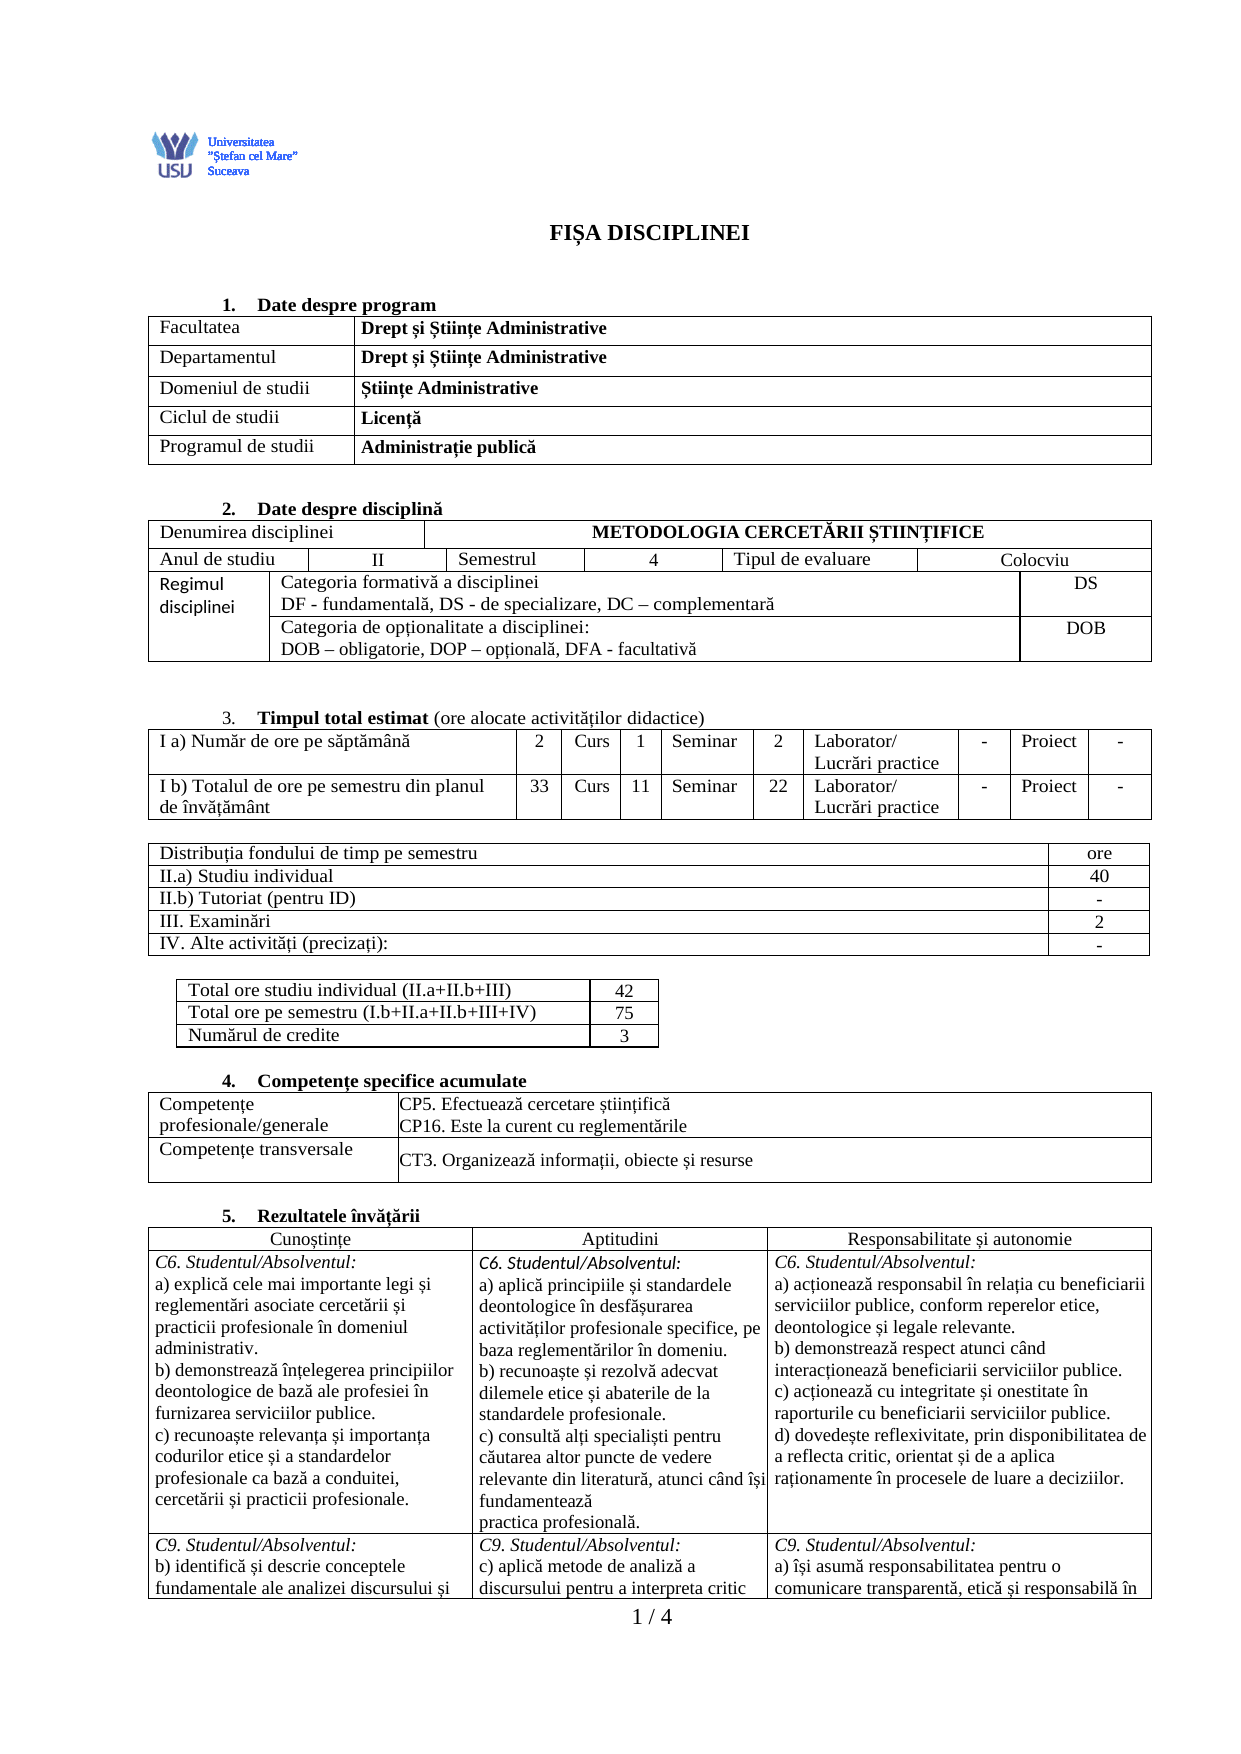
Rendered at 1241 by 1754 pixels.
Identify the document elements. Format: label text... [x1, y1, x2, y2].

table_cell 40 [1049, 866, 1149, 887]
table_cell - [1049, 934, 1149, 955]
table_cell Curs [562, 775, 620, 819]
table_cell Licență [355, 407, 1151, 435]
table_header Seminar [662, 730, 753, 774]
table_header METODOLOGIA CERCETĂRII ȘTIINȚIFICE [425, 521, 1151, 548]
table_cell Proiect [1011, 775, 1088, 819]
table_header Proiect [1011, 730, 1088, 774]
table_header 1 [621, 730, 661, 774]
table_cell II.b) Tutoriat (pentru ID) [149, 888, 1048, 910]
list Date despre disciplină [222, 498, 1152, 519]
table_cell Anul de studiu [149, 549, 308, 571]
table_header - [959, 730, 1010, 774]
table_cell Numărul de credite [177, 1025, 589, 1046]
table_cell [149, 1534, 472, 1598]
table_cell 11 [621, 775, 661, 819]
table_cell Colocviu [918, 549, 1151, 571]
table_cell III. Examinări [149, 911, 1048, 932]
table_cell 22 [754, 775, 803, 819]
table_cell C6. Studentul/Absolventul: a) aplică principiile și standardele deontologice în desfășurarea activităților profesionale specifice, pe baza reglementărilor în domeniu. b) recunoaște și rezolvă adecvat dilemele etice și abaterile de la standardele profesionale. c) consultă alți specialiști pentru căutarea altor puncte de vedere relevante din literatură, atunci când își fundamentează practica profesională. [473, 1251, 767, 1533]
table_cell Drept și Științe Administrative [355, 346, 1151, 376]
table_cell C6. Studentul/Absolventul: a) acționează responsabil în relația cu beneficiarii serviciilor publice, conform reperelor etice, deontologice și legale relevante. b) demonstrează respect atunci când interacționează beneficiarii serviciilor publice. c) acționează cu integritate și onestitate în raporturile cu beneficiarii serviciilor publice. d) dovedește reflexivitate, prin disponibilitatea de a reflecta critic, orientat și de a aplica raționamente în procesele de luare a deciziilor. [768, 1251, 1151, 1533]
table_cell 4 [585, 549, 722, 571]
table_header ore [1049, 844, 1149, 865]
table_cell Seminar [662, 775, 753, 819]
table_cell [473, 1534, 767, 1598]
table_cell DS [1021, 572, 1151, 616]
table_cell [768, 1534, 1151, 1598]
table_cell 75 [591, 1002, 658, 1024]
table_cell Categoria formativă a disciplinei DF - fundamentală, DS - de specializare, DC – complementară [270, 572, 1019, 616]
table_header 2 [754, 730, 803, 774]
table_cell Laborator/ Lucrări practice [804, 775, 958, 819]
table_cell 3 [591, 1025, 658, 1046]
table_cell Departamentul [149, 346, 354, 376]
table_cell Total ore pe semestru (I.b+II.a+II.b+III+IV) [177, 1002, 589, 1024]
table_header 2 [517, 730, 561, 774]
table_header Cunoștințe [149, 1228, 472, 1250]
table_header Aptitudini [473, 1228, 767, 1250]
picture [147, 123, 201, 182]
table_cell Administrație publică [355, 436, 1151, 464]
text FIȘA DISCIPLINEI [274, 219, 1025, 246]
list Date despre program [222, 294, 1152, 315]
table_header Curs [562, 730, 620, 774]
table_cell Programul de studii [149, 436, 354, 464]
table_cell Tipul de evaluare [723, 549, 917, 571]
table_cell Categoria de opționalitate a disciplinei: DOB – obligatorie, DOP – opțională, DFA - facultativă [270, 617, 1019, 661]
table_cell II [309, 549, 446, 571]
table_cell Semestrul [447, 549, 584, 571]
table_cell IV. Alte activități (precizați): [149, 934, 1048, 955]
table_header - [1089, 730, 1151, 774]
table_header Total ore studiu individual (II.a+II.b+III) [177, 980, 589, 1001]
table_cell Domeniul de studii [149, 377, 354, 406]
table_cell DOB [1021, 617, 1151, 661]
table_cell II.a) Studiu individual [149, 866, 1048, 887]
table_header CP5. Efectuează cercetare științifică CP16. Este la curent cu reglementările [399, 1093, 1151, 1137]
table_header Facultatea [149, 317, 354, 345]
table_header Distribuția fondului de timp pe semestru [149, 844, 1048, 865]
table_header I a) Număr de ore pe săptămână [149, 730, 516, 774]
list Timpul total estimat (ore alocate activităților didactice) [222, 707, 1152, 728]
table_cell - [1049, 888, 1149, 910]
table_header Responsabilitate și autonomie [768, 1228, 1151, 1250]
table_cell Regimul disciplinei [149, 572, 269, 661]
table_cell CT3. Organizează informații, obiecte și resurse [399, 1138, 1151, 1182]
table_cell Ciclul de studii [149, 407, 354, 435]
table_cell C6. Studentul/Absolventul: a) explică cele mai importante legi și reglementări asociate cercetării și practicii profesionale în domeniul administrativ. b) demonstrează înțelegerea principiilor deontologice de bază ale profesiei în furnizarea serviciilor publice. c) recunoaște relevanța și importanța codurilor etice și a standardelor profesionale ca bază a conduitei, cercetării și practicii profesionale. [149, 1251, 472, 1533]
table_cell - [1089, 775, 1151, 819]
list Rezultatele învățării [222, 1204, 1152, 1226]
table_header Denumirea disciplinei [149, 521, 424, 548]
table_header 42 [591, 980, 658, 1001]
table_header Laborator/ Lucrări practice [804, 730, 958, 774]
table_cell - [959, 775, 1010, 819]
table_cell 2 [1049, 911, 1149, 932]
table_header Drept și Științe Administrative [355, 317, 1151, 345]
table_cell I b) Totalul de ore pe semestru din planul de învățământ [149, 775, 516, 819]
table_cell Științe Administrative [355, 377, 1151, 406]
list Competențe specifice acumulate [222, 1070, 1152, 1091]
table_header Competențe profesionale/generale [149, 1093, 398, 1137]
table_cell Competențe transversale [149, 1138, 398, 1182]
table_cell 33 [517, 775, 561, 819]
